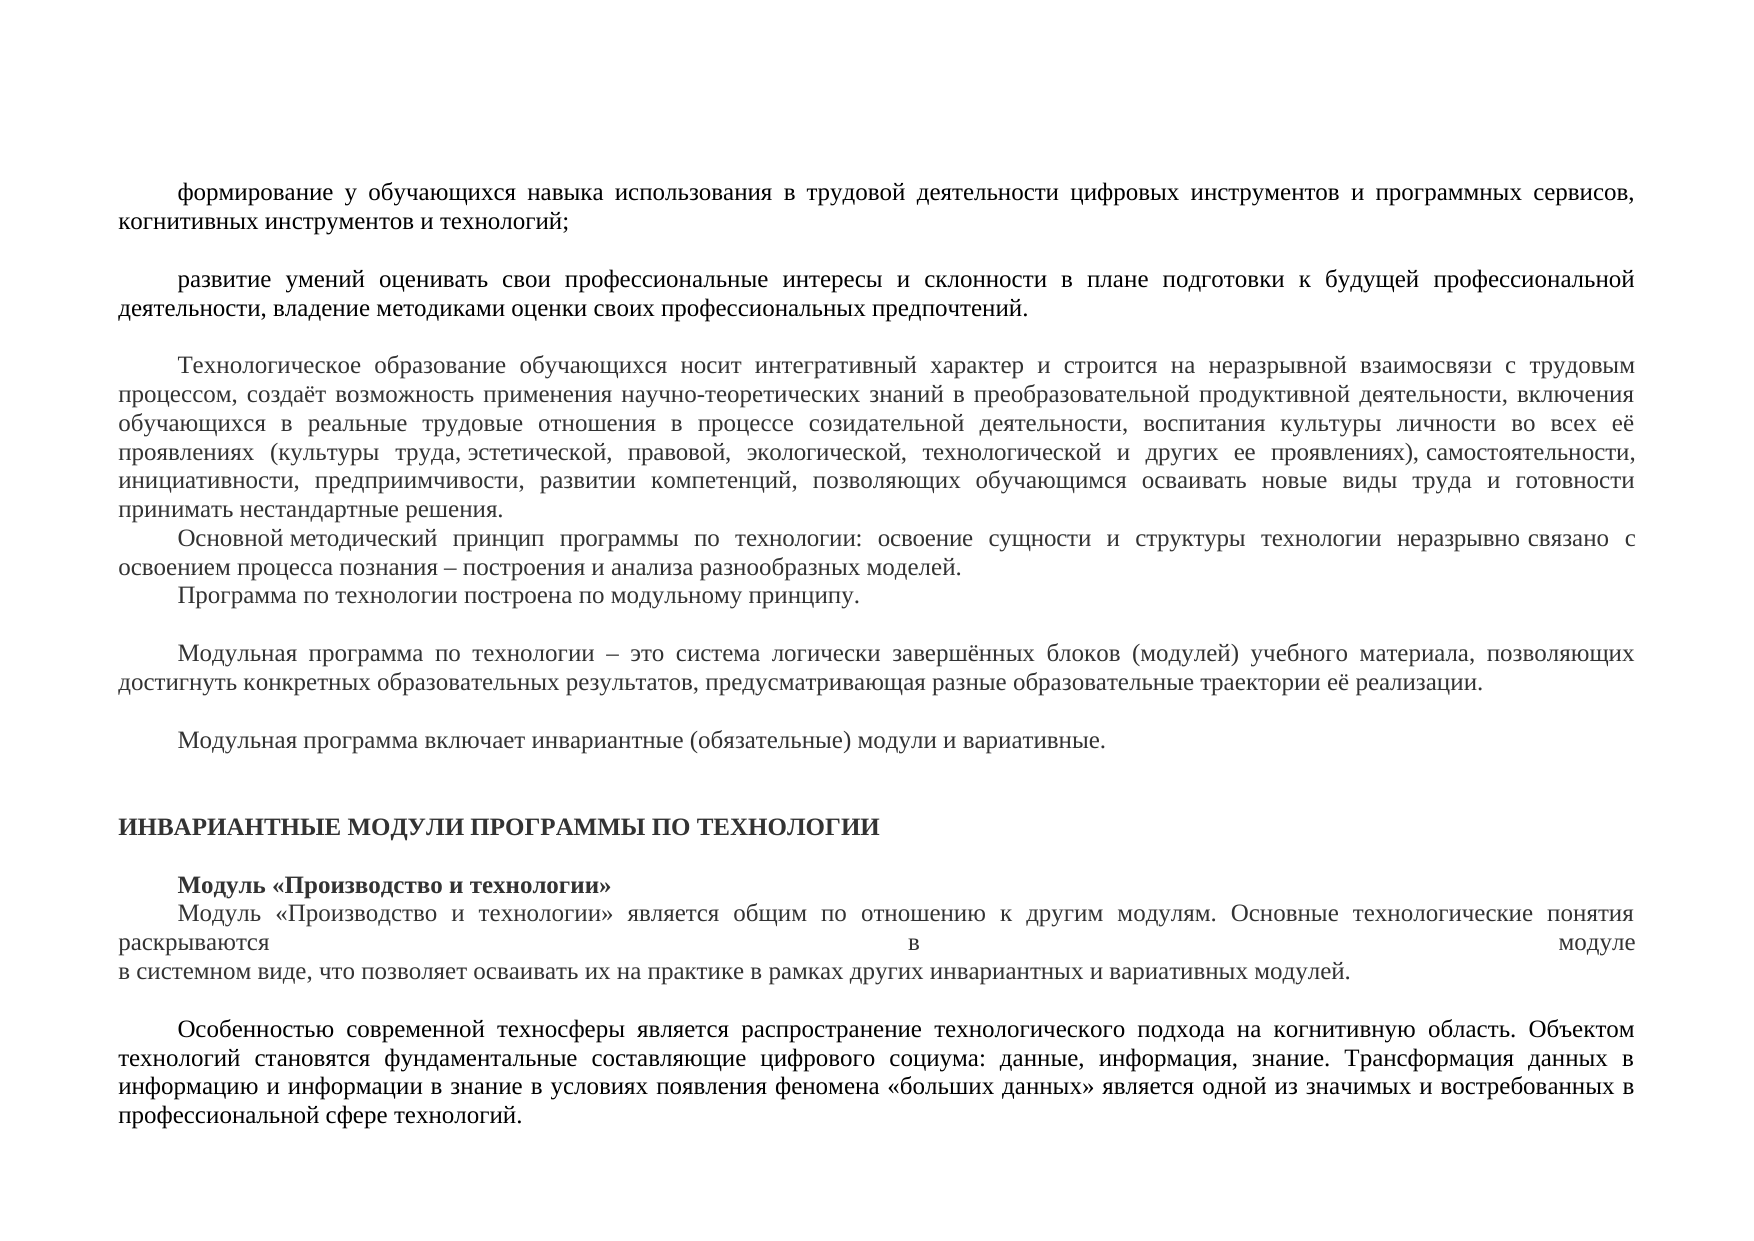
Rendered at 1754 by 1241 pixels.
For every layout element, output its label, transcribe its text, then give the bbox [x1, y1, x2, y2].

text Особенностью современной техносферы является распространение технологического подхода на когнитивную область. Объектом технологий становятся фундаментальные составляющие цифрового социума: данные, информация, знание. Трансформация данных в информацию и информации в знание в условиях появления феномена «больших данных» является одной из значимых и востребованных в профессиональной сфере технологий. [118, 1014, 1636, 1129]
text формирование у обучающихся навыка использования в трудовой деятельности цифровых инструментов и программных сервисов, когнитивных инструментов и технологий; [118, 177, 1636, 235]
text Модуль «Производство и технологии» [118, 870, 1636, 898]
text Основной методический принцип программы по технологии: освоение сущности и структуры технологии неразрывно связано с освоением процесса познания – построения и анализа разнообразных моделей. [118, 523, 1636, 581]
text Модуль «Производство и технологии» является общим по отношению к другим модулям. Основные технологические понятия раскрываются в модуле в системном виде, что позволяет осваивать их на практике в рамках других инвариантных и вариативных модулей. [118, 898, 1636, 985]
text Программа по технологии построена по модульному принципу. [118, 581, 1636, 609]
text Модульная программа по технологии – это система логически завершённых блоков (модулей) учебного материала, позволяющих достигнуть конкретных образовательных результатов, предусматривающая разные образовательные траектории её реализации. [118, 638, 1636, 696]
text Технологическое образование обучающихся носит интегративный характер и строится на неразрывной взаимосвязи с трудовым процессом, создаёт возможность применения научно-теоретических знаний в преобразовательной продуктивной деятельности, включения обучающихся в реальные трудовые отношения в процессе созидательной деятельности, воспитания культуры личности во всех её проявлениях (культуры труда, эстетической, правовой, экологической, технологической и других ее проявлениях), самостоятельности, инициативности, предприимчивости, развитии компетенций, позволяющих обучающимся осваивать новые виды труда и готовности принимать нестандартные решения. [118, 351, 1636, 523]
text Модульная программа включает инвариантные (обязательные) модули и вариативные. [118, 725, 1636, 754]
text развитие умений оценивать свои профессиональные интересы и склонности в плане подготовки к будущей профессиональной деятельности, владение методиками оценки своих профессиональных предпочтений. [118, 264, 1636, 321]
text ИНВАРИАНТНЫЕ МОДУЛИ ПРОГРАММЫ ПО ТЕХНОЛОГИИ [118, 783, 1636, 841]
